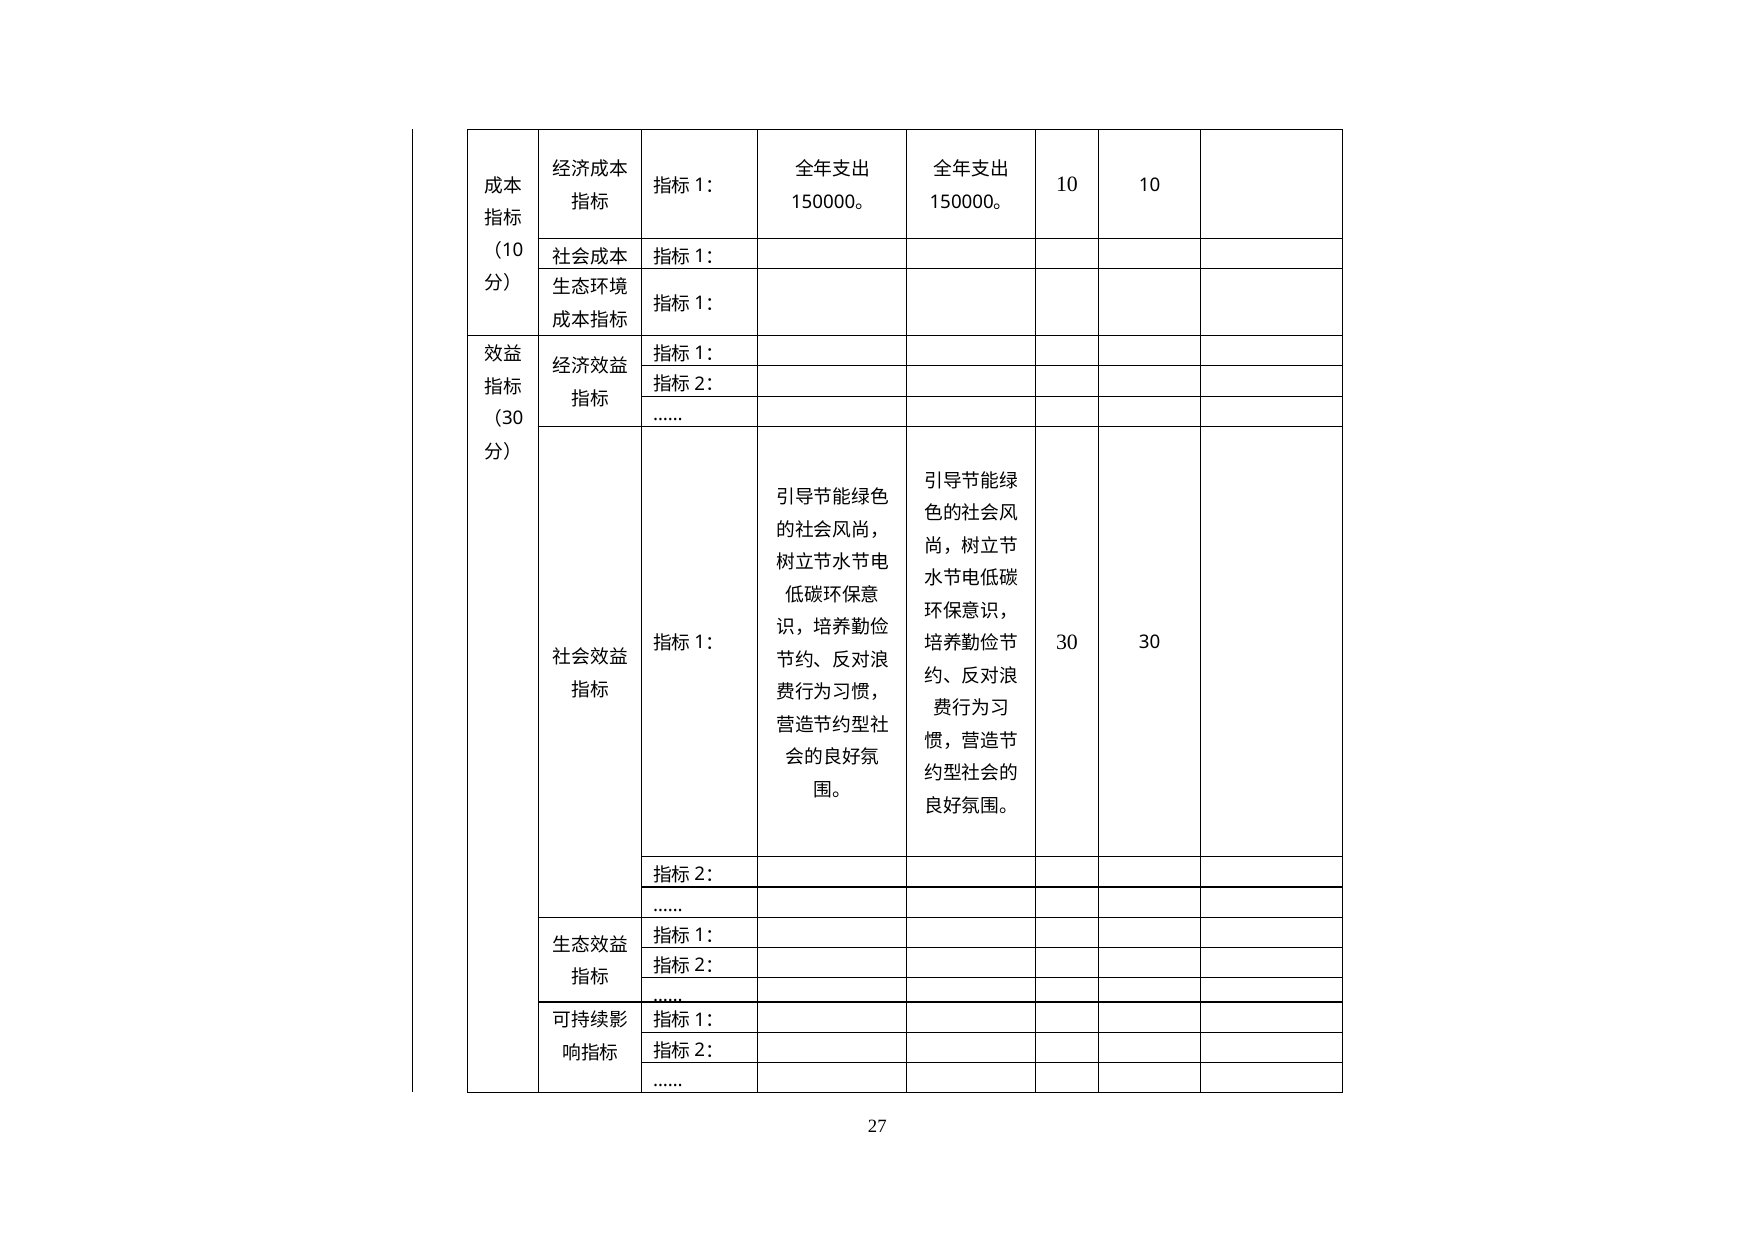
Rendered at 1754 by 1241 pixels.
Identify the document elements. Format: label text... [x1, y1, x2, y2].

table_cell 指标1： [642, 130, 757, 238]
table_cell …… [642, 888, 757, 917]
table_cell [758, 1033, 906, 1062]
table_cell [1099, 948, 1200, 977]
table_cell 指标1： [642, 918, 757, 947]
table_cell [758, 978, 906, 1001]
table_cell [758, 888, 906, 917]
table_cell [907, 366, 1035, 396]
table_cell [1036, 1033, 1098, 1062]
table_cell [907, 888, 1035, 917]
table_cell [1201, 1003, 1342, 1032]
table_cell [1099, 1033, 1200, 1062]
table_cell [1201, 1033, 1342, 1062]
table_cell [1036, 888, 1098, 917]
table_cell [1201, 888, 1342, 917]
table_cell [1201, 427, 1342, 856]
table_cell [1201, 857, 1342, 886]
table_cell 经济成本指标 [539, 130, 641, 238]
table_cell [758, 336, 906, 365]
table_cell 社会成本指标 [539, 239, 641, 268]
table_cell 社会效益指标 [539, 427, 641, 917]
table_cell [1036, 978, 1098, 1001]
table_cell [1036, 1063, 1098, 1092]
table_cell 指标1： [642, 1003, 757, 1032]
table_cell [1201, 239, 1342, 268]
table_cell 生态效益指标 [539, 918, 641, 1001]
table_cell [907, 1063, 1035, 1092]
table_cell 指标2： [642, 948, 757, 977]
table_cell 可持续影响指标 [539, 1003, 641, 1092]
table_cell 全年支出150000。 [758, 130, 906, 238]
table_cell 指标1： [642, 336, 757, 365]
table_cell [1036, 1003, 1098, 1032]
table_cell [758, 366, 906, 396]
table_cell 10 [1099, 130, 1200, 238]
table_cell 指标1： [642, 269, 757, 335]
table_cell [907, 1033, 1035, 1062]
table_cell [1201, 948, 1342, 977]
table_cell 经济效益指标 [539, 336, 641, 426]
table_cell [1099, 857, 1200, 886]
table_cell [758, 948, 906, 977]
table_cell [1099, 397, 1200, 426]
table_cell [1099, 269, 1200, 335]
table_cell …… [642, 397, 757, 426]
table_cell [1201, 918, 1342, 947]
table_cell [907, 269, 1035, 335]
table_cell 30 [1099, 427, 1200, 856]
table_cell 10 [1036, 130, 1098, 238]
table_cell [907, 857, 1035, 886]
table_cell 指标2： [642, 1033, 757, 1062]
table_cell [1201, 397, 1342, 426]
table_cell [907, 978, 1035, 1001]
table_cell 生态环境成本指标 [539, 269, 641, 335]
table_cell 指标2： [642, 857, 757, 886]
table_cell [1099, 888, 1200, 917]
table_cell [1099, 336, 1200, 365]
table_cell 全年支出150000。 [907, 130, 1035, 238]
table_cell [758, 857, 906, 886]
table_cell [1036, 336, 1098, 365]
table_cell [1201, 366, 1342, 396]
table_cell 指标1： [642, 239, 757, 268]
table_cell [1036, 366, 1098, 396]
table_cell [758, 397, 906, 426]
table_cell [907, 239, 1035, 268]
table_cell [907, 397, 1035, 426]
table_cell [907, 918, 1035, 947]
table_cell [758, 1063, 906, 1092]
table_cell [1099, 1063, 1200, 1092]
table_cell [1036, 918, 1098, 947]
table_cell 引导节能绿色的社会风尚，树立节水节电低碳环保意识，培养勤俭节约、反对浪费行为习惯，营造节约型社会的良好氛围。 [758, 427, 906, 856]
table_cell 指标1： [642, 427, 757, 856]
table_cell [1099, 239, 1200, 268]
table_cell 30 [1036, 427, 1098, 856]
table_cell [1036, 269, 1098, 335]
table_cell [1201, 269, 1342, 335]
table_cell [1201, 978, 1342, 1001]
table_cell [1099, 1003, 1200, 1032]
table_cell [1036, 948, 1098, 977]
table_cell [758, 918, 906, 947]
table_cell [907, 1003, 1035, 1032]
table_cell [1099, 978, 1200, 1001]
table_cell [1099, 918, 1200, 947]
table_cell [1036, 857, 1098, 886]
table_cell 引导节能绿色的社会风尚，树立节水节电低碳环保意识，培养勤俭节约、反对浪费行为习惯，营造节约型社会的良好氛围。 [907, 427, 1035, 856]
table_cell [758, 269, 906, 335]
table_cell 指标2： [642, 366, 757, 396]
table_cell [1099, 366, 1200, 396]
table_cell [1201, 130, 1342, 238]
table_cell 成本指标（10分） [468, 130, 538, 335]
table_cell 效益指标（30分） [468, 336, 538, 1092]
table_cell [1036, 239, 1098, 268]
table_cell …… [642, 978, 757, 1001]
table_cell [758, 1003, 906, 1032]
table_cell …… [642, 1063, 757, 1092]
table_cell [758, 239, 906, 268]
table_cell [907, 336, 1035, 365]
table_cell [907, 948, 1035, 977]
table_cell [1201, 1063, 1342, 1092]
table_cell [1201, 336, 1342, 365]
table_cell [1036, 397, 1098, 426]
